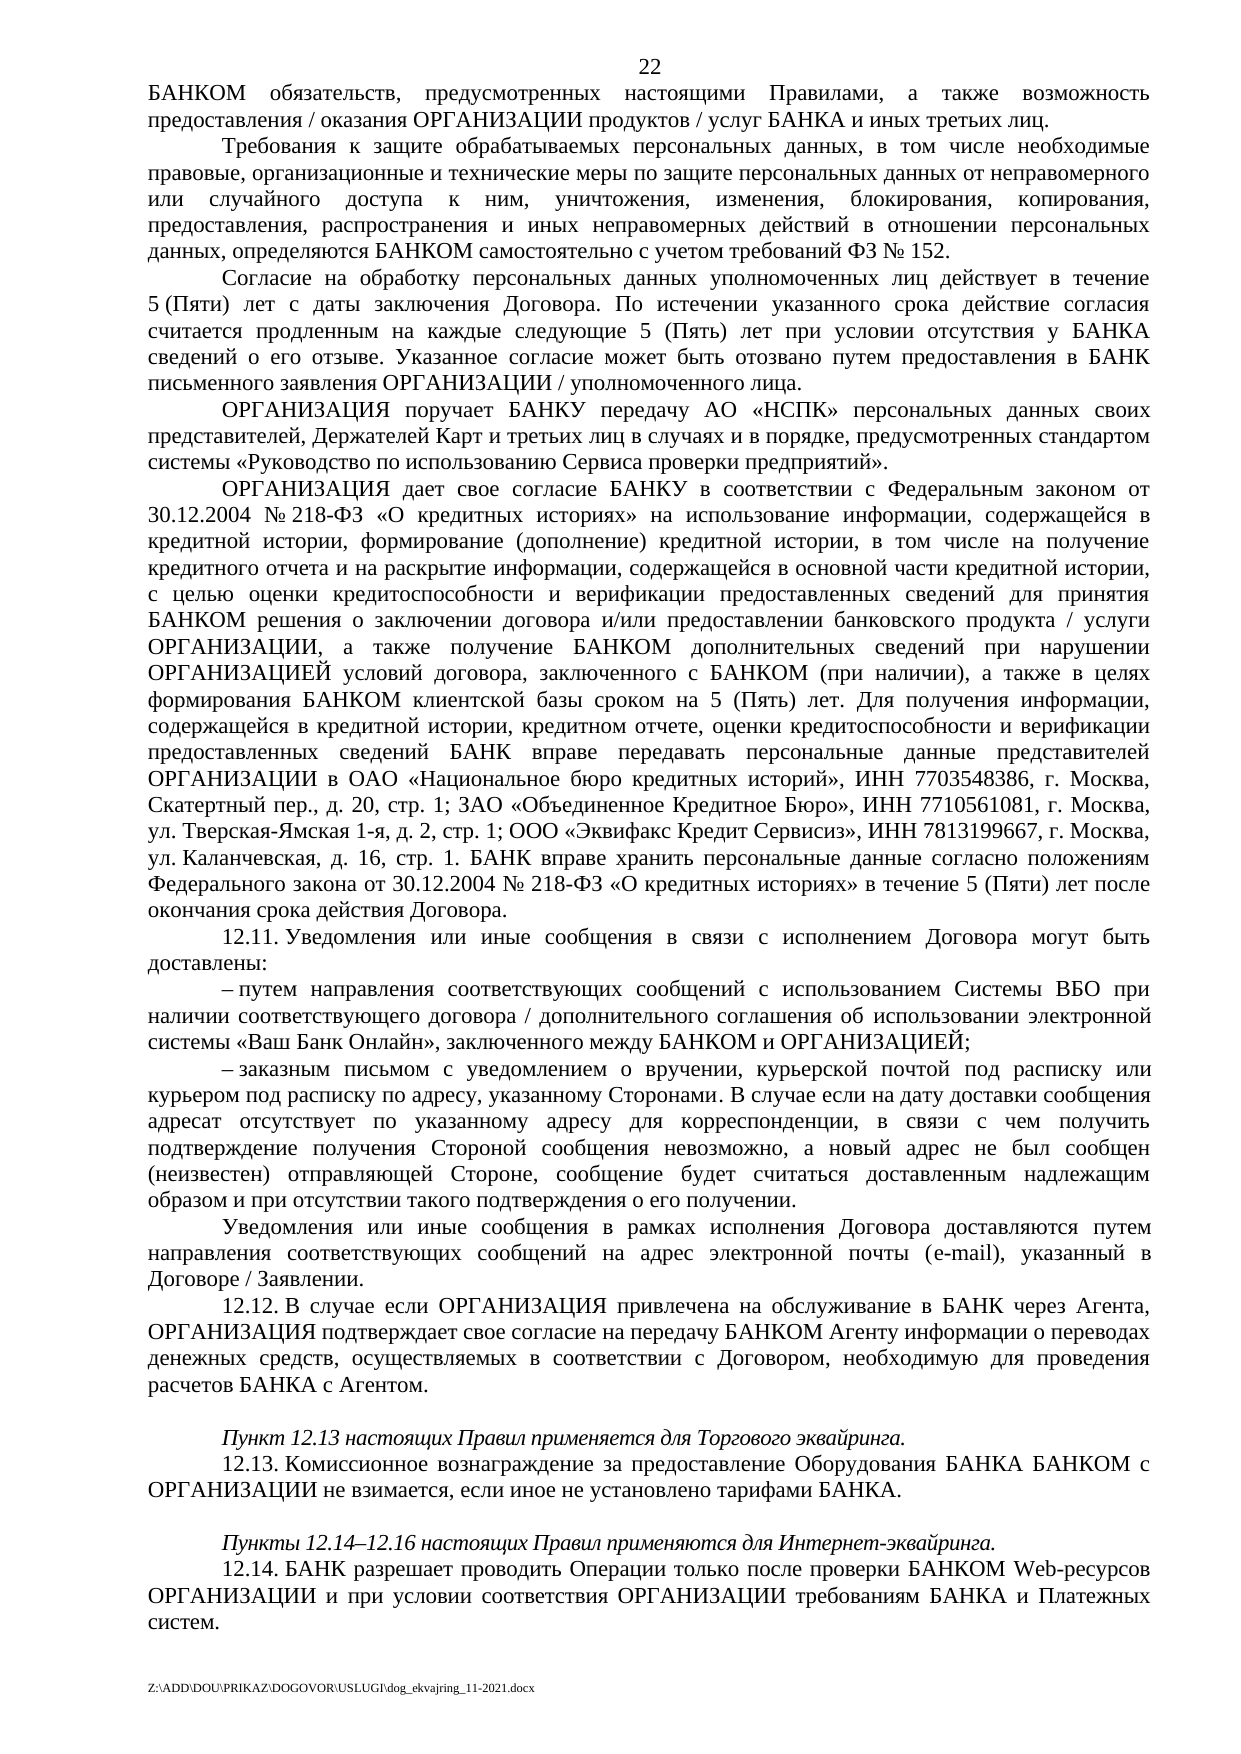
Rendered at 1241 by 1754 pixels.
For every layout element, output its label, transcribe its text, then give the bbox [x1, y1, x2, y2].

text – заказным письмом с уведомлением о вручении, курьерской почтой под расписку или курьером под расписку по адресу, указанному Сторонами. В случае если на дату доставки сообщения адресат отсутствует по указанному адресу для корреспонденции, в связи с чем получить подтверждение получения Стороной сообщения невозможно, а новый адрес не был сообщен (неизвестен) отправляющей Стороне, сообщение будет считаться доставленным надлежащим образом и при отсутствии такого подтверждения о его получении. [148, 1054, 1152, 1213]
text Согласие на обработку персональных данных уполномоченных лиц действует в течение 5 (Пяти) лет с даты заключения Договора. По истечении указанного срока действие согласия считается продленным на каждые следующие 5 (Пять) лет при условии отсутствия у БАНКА сведений о его отзыве. Указанное согласие может быть отозвано путем предоставления в БАНК письменного заявления ОРГАНИЗАЦИИ / уполномоченного лица. [148, 264, 1152, 396]
text ОРГАНИЗАЦИЯ поручает БАНКУ передачу АО «НСПК» персональных данных своих представителей, Держателей Карт и третьих лиц в случаях и в порядке, предусмотренных стандартом системы «Руководство по использованию Сервиса проверки предприятий». [148, 396, 1152, 475]
text ОРГАНИЗАЦИЯ дает свое согласие БАНКУ в соответствии с Федеральным законом от 30.12.2004 № 218-ФЗ «О кредитных историях» на использование информации, содержащейся в кредитной истории, формирование (дополнение) кредитной истории, в том числе на получение кредитного отчета и на раскрытие информации, содержащейся в основной части кредитной истории, с целью оценки кредитоспособности и верификации предоставленных сведений для принятия БАНКОМ решения о заключении договора и/или предоставлении банковского продукта / услуги ОРГАНИЗАЦИИ, а также получение БАНКОМ дополнительных сведений при нарушении ОРГАНИЗАЦИЕЙ условий договора, заключенного с БАНКОМ (при наличии), а также в целях формирования БАНКОМ клиентской базы сроком на 5 (Пять) лет. Для получения информации, содержащейся в кредитной истории, кредитном отчете, оценки кредитоспособности и верификации предоставленных сведений БАНК вправе передавать персональные данные представителей ОРГАНИЗАЦИИ в ОАО «Национальное бюро кредитных историй», ИНН 7703548386, г. Москва, Скатертный пер., д. 20, стр. 1; ЗАО «Объединенное Кредитное Бюро», ИНН 7710561081, г. Москва, ул. Тверская-Ямская 1-я, д. 2, стр. 1; ООО «Эквифакс Кредит Сервисиз», ИНН 7813199667, г. Москва, ул. Каланчевская, д. 16, стр. 1. БАНК вправе хранить персональные данные согласно положениям Федерального закона от 30.12.2004 № 218-ФЗ «О кредитных историях» в течение 5 (Пяти) лет после окончания срока действия Договора. [148, 475, 1152, 923]
text Пункты 12.14–12.16 настоящих Правил применяются для Интернет-эквайринга. [148, 1529, 1152, 1555]
text – путем направления соответствующих сообщений с использованием Системы ВБО при наличии соответствующего договора / дополнительного соглашения об использовании электронной системы «Ваш Банк Онлайн», заключенного между БАНКОМ и ОРГАНИЗАЦИЕЙ; [148, 976, 1152, 1054]
text Требования к защите обрабатываемых персональных данных, в том числе необходимые правовые, организационные и технические меры по защите персональных данных от неправомерного или случайного доступа к ним, уничтожения, изменения, блокирования, копирования, предоставления, распространения и иных неправомерных действий в отношении персональных данных, определяются БАНКОМ самостоятельно с учетом требований ФЗ № 152. [148, 132, 1152, 264]
text 12.14. БАНК разрешает проводить Операции только после проверки БАНКОМ Web-ресурсов ОРГАНИЗАЦИИ и при условии соответствия ОРГАНИЗАЦИИ требованиям БАНКА и Платежных систем. [148, 1555, 1152, 1634]
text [148, 79, 1152, 132]
text Пункт 12.13 настоящих Правил применяется для Торгового эквайринга. [148, 1423, 1152, 1450]
text 12.13. Комиссионное вознаграждение за предоставление Оборудования БАНКА БАНКОМ с ОРГАНИЗАЦИИ не взимается, если иное не установлено тарифами БАНКА. [148, 1450, 1152, 1503]
text 12.11. Уведомления или иные сообщения в связи с исполнением Договора могут быть доставлены: [148, 923, 1152, 976]
text 12.12. В случае если ОРГАНИЗАЦИЯ привлечена на обслуживание в БАНК через Агента, ОРГАНИЗАЦИЯ подтверждает свое согласие на передачу БАНКОМ Агенту информации о переводах денежных средств, осуществляемых в соответствии с Договором, необходимую для проведения расчетов БАНКА с Агентом. [148, 1292, 1152, 1397]
text Уведомления или иные сообщения в рамках исполнения Договора доставляются путем направления соответствующих сообщений на адрес электронной почты (e-mail), указанный в Договоре / Заявлении. [148, 1213, 1152, 1292]
